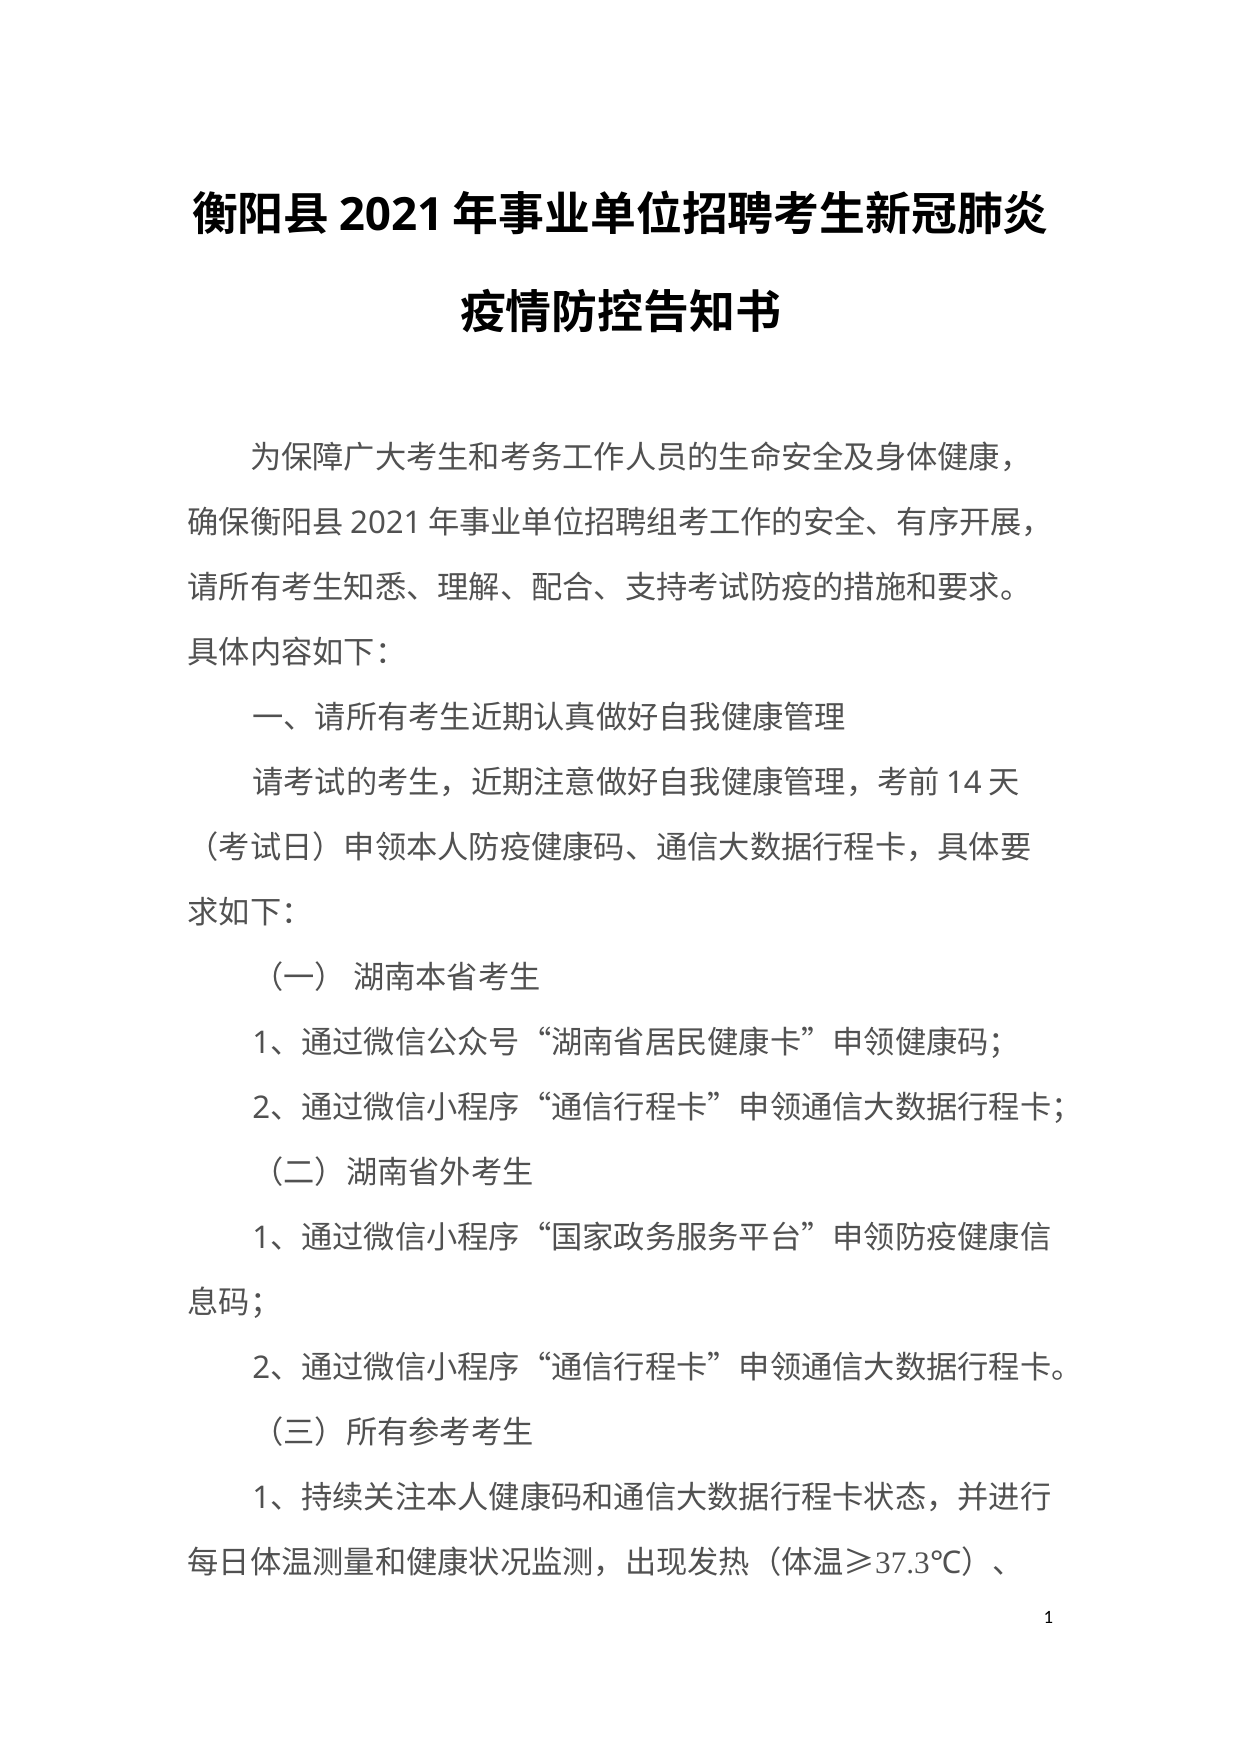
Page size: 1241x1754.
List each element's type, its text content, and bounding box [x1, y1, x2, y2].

text 2、通过微信小程序“通信行程卡”申领通信大数据行程卡； [187, 1072, 1053, 1137]
text 2、通过微信小程序“通信行程卡”申领通信大数据行程卡。 [187, 1332, 1053, 1397]
text 衡阳县2021年事业单位招聘考生新冠肺炎疫情防控告知书 [187, 162, 1053, 357]
text 为保障广大考生和考务工作人员的生命安全及身体健康，确保衡阳县2021年事业单位招聘组考工作的安全、有序开展，请所有考生知悉、理解、配合、支持考试防疫的措施和要求。具体内容如下： [187, 422, 1053, 682]
text 1、通过微信小程序“国家政务服务平台”申领防疫健康信息码； [187, 1202, 1053, 1332]
text 一、请所有考生近期认真做好自我健康管理 [187, 682, 1053, 747]
text （一） 湖南本省考生 [187, 942, 1053, 1007]
text （二）湖南省外考生 [187, 1137, 1053, 1202]
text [187, 1462, 1053, 1592]
text 1、通过微信公众号“湖南省居民健康卡”申领健康码； [187, 1007, 1053, 1072]
text 请考试的考生，近期注意做好自我健康管理，考前14天（考试日）申领本人防疫健康码、通信大数据行程卡，具体要求如下： [187, 747, 1053, 942]
text （三）所有参考考生 [187, 1397, 1053, 1462]
